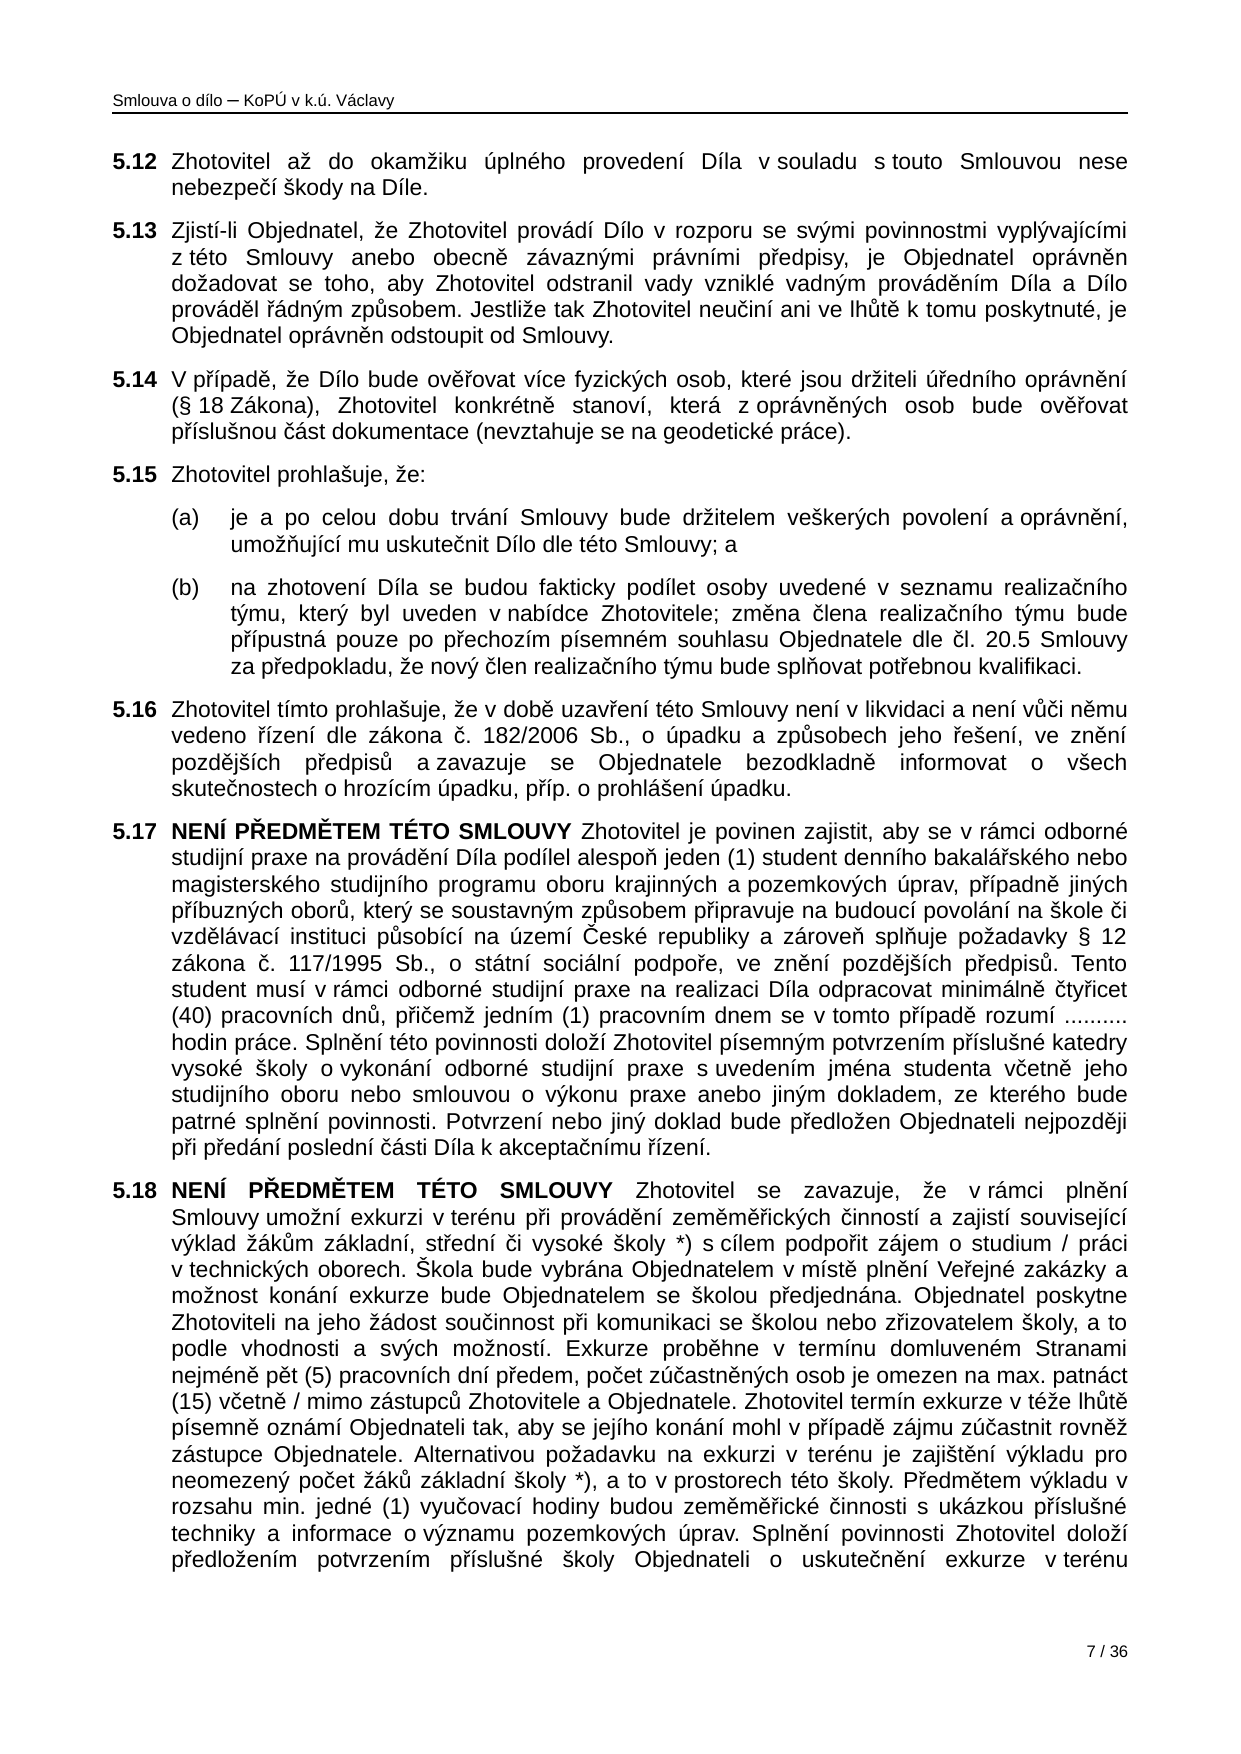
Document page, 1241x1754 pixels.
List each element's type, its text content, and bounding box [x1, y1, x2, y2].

text Zhotovitel prohlašuje, že: [112, 461, 1128, 488]
text Zjistí-li Objednatel, že Zhotovitel provádí Dílo v rozporu se svými povinnostmi vyplývajícími z této Smlouvy anebo obecně závaznými právními předpisy, je Objednatel oprávněn dožadovat se toho, aby Zhotovitel odstranil vady vzniklé vadným prováděním Díla a Dílo prováděl řádným způsobem. Jestliže tak Zhotovitel neučiní ani ve lhůtě k tomu poskytnuté, je Objednatel oprávněn odstoupit od Smlouvy. [112, 217, 1128, 349]
list je a po celou dobu trvání Smlouvy bude držitelem veškerých povolení a oprávnění, umožňující mu uskutečnit Dílo dle této Smlouvy; a [171, 504, 1128, 557]
list na zhotovení Díla se budou fakticky podílet osoby uvedené v seznamu realizačního týmu, který byl uveden v nabídce Zhotovitele; změna člena realizačního týmu bude přípustná pouze po přechozím písemném souhlasu Objednatele dle čl. 20.5 Smlouvy za předpokladu, že nový člen realizačního týmu bude splňovat potřebnou kvalifikaci. [171, 574, 1128, 679]
text V případě, že Dílo bude ověřovat více fyzických osob, které jsou držiteli úředního oprávnění (§ 18 Zákona), Zhotovitel konkrétně stanoví, která z oprávněných osob bude ověřovat příslušnou část dokumentace (nevztahuje se na geodetické práce). [112, 366, 1128, 444]
text NENÍ PŘEDMĚTEM TÉTO SMLOUVY Zhotovitel je povinen zajistit, aby se v rámci odborné studijní praxe na provádění Díla podílel alespoň jeden (1) student denního bakalářského nebo magisterského studijního programu oboru krajinných a pozemkových úprav, případně jiných příbuzných oborů, který se soustavným způsobem připravuje na budoucí povolání na škole či vzdělávací instituci působící na území České republiky a zároveň splňuje požadavky § 12 zákona č. 117/1995 Sb., o státní sociální podpoře, ve znění pozdějších předpisů. Tento student musí v rámci odborné studijní praxe na realizaci Díla odpracovat minimálně čtyřicet (40) pracovních dnů, přičemž jedním (1) pracovním dnem se v tomto případě rozumí .......... hodin práce. Splnění této povinnosti doloží Zhotovitel písemným potvrzením příslušné katedry vysoké školy o vykonání odborné studijní praxe s uvedením jména studenta včetně jeho studijního oboru nebo smlouvou o výkonu praxe anebo jiným dokladem, ze kterého bude patrné splnění povinnosti. Potvrzení nebo jiný doklad bude předložen Objednateli nejpozději při předání poslední části Díla k akceptačnímu řízení. [112, 818, 1128, 1160]
text Zhotovitel tímto prohlašuje, že v době uzavření této Smlouvy není v likvidaci a není vůči němu vedeno řízení dle zákona č. 182/2006 Sb., o úpadku a způsobech jeho řešení, ve znění pozdějších předpisů a zavazuje se Objednatele bezodkladně informovat o všech skutečnostech o hrozícím úpadku, příp. o prohlášení úpadku. [112, 696, 1128, 801]
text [112, 1177, 1128, 1572]
text Zhotovitel až do okamžiku úplného provedení Díla v souladu s touto Smlouvou nese nebezpečí škody na Díle. [112, 148, 1128, 200]
